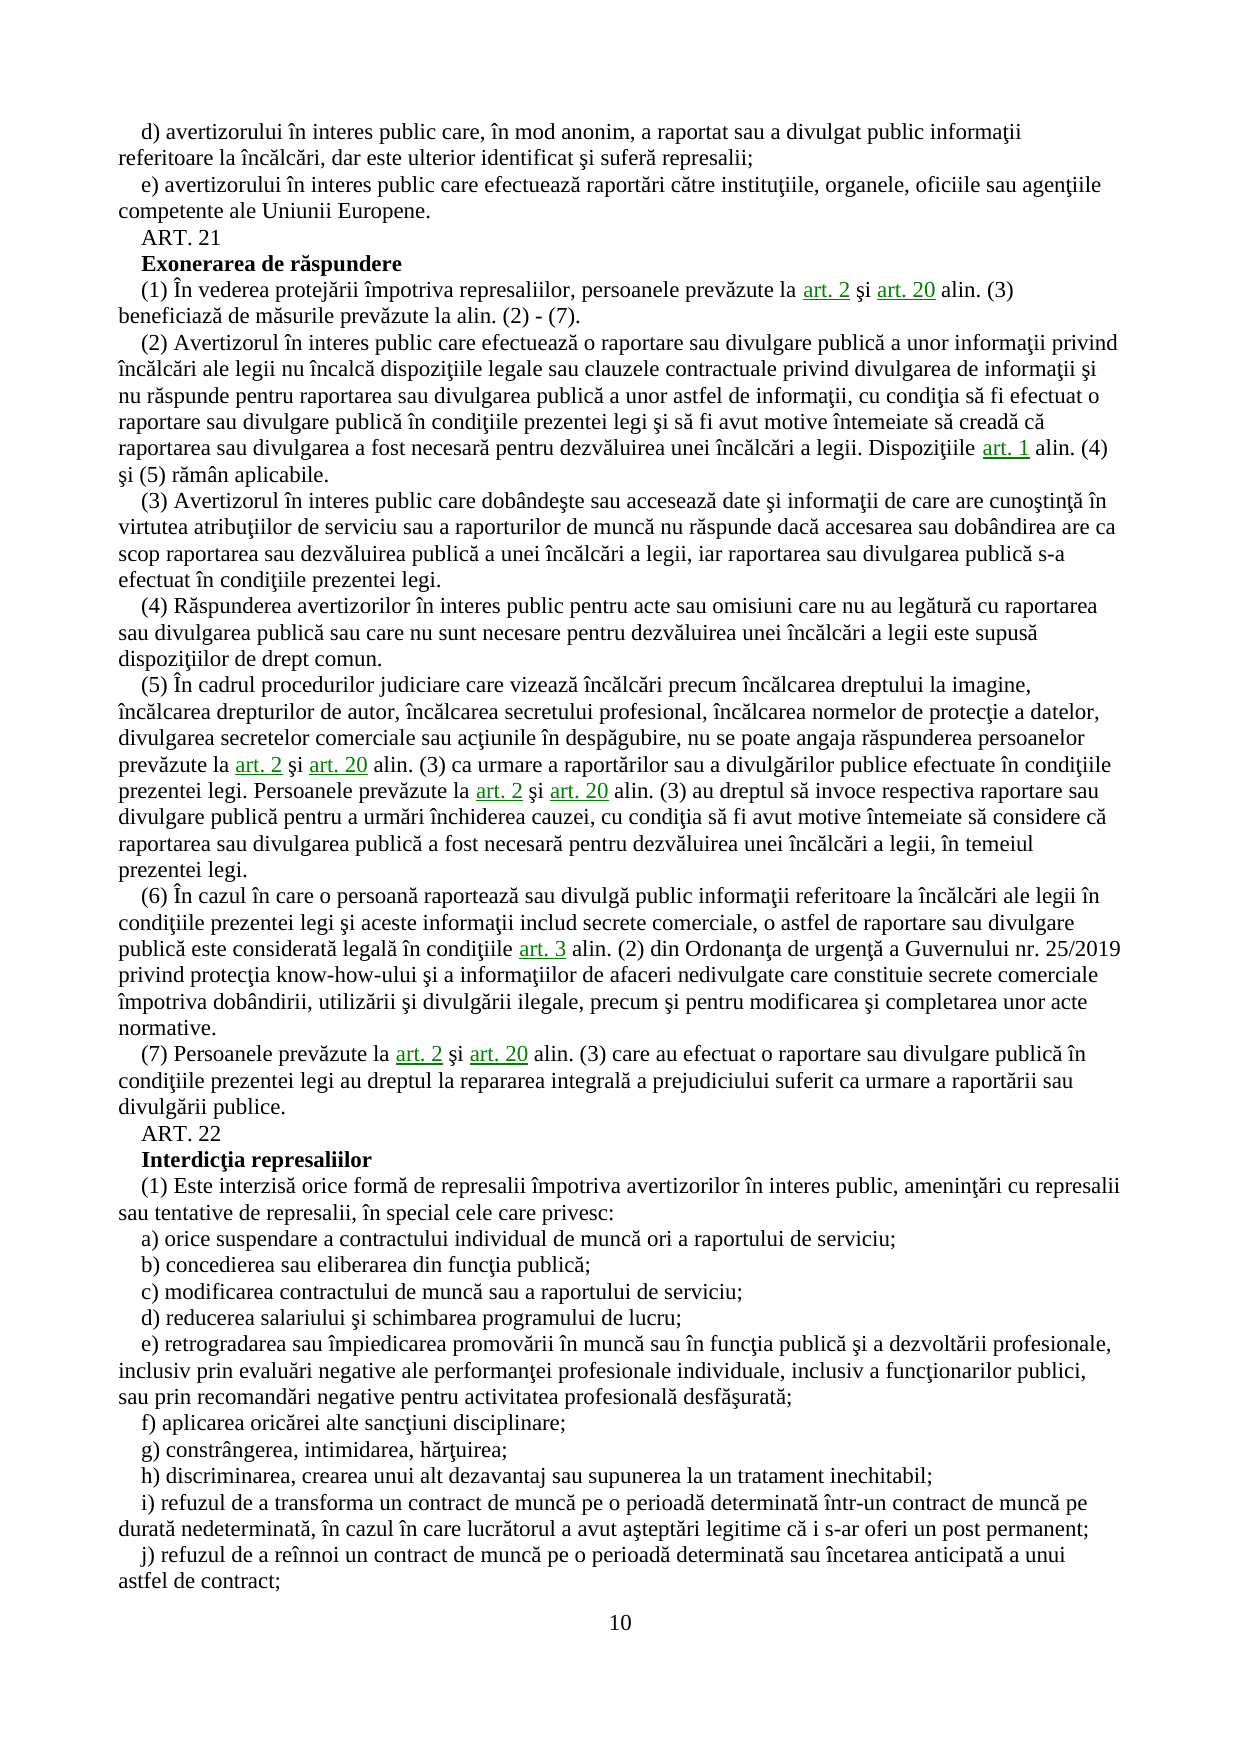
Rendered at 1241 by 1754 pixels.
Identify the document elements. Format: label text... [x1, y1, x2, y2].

text (1) Este interzisă orice formă de represalii împotriva avertizorilor în interes public, ameninţări cu represalii sau tentative de represalii, în special cele care privesc: [118, 1172, 1122, 1225]
text e) retrogradarea sau împiedicarea promovării în muncă sau în funcţia publică şi a dezvoltării profesionale, inclusiv prin evaluări negative ale performanţei profesionale individuale, inclusiv a funcţionarilor publici, sau prin recomandări negative pentru activitatea profesională desfăşurată; [118, 1330, 1122, 1409]
text (1) În vederea protejării împotriva represaliilor, persoanele prevăzute la art. 2 şi art. 20 alin. (3) beneficiază de măsurile prevăzute la alin. (2) - (7). [118, 276, 1122, 329]
text (2) Avertizorul în interes public care efectuează o raportare sau divulgare publică a unor informaţii privind încălcări ale legii nu încalcă dispoziţiile legale sau clauzele contractuale privind divulgarea de informaţii şi nu răspunde pentru raportarea sau divulgarea publică a unor astfel de informaţii, cu condiţia să fi efectuat o raportare sau divulgare publică în condiţiile prezentei legi şi să fi avut motive întemeiate să creadă că raportarea sau divulgarea a fost necesară pentru dezvăluirea unei încălcări a legii. Dispoziţiile art. 1 alin. (4) şi (5) rămân aplicabile. [118, 329, 1122, 487]
text (4) Răspunderea avertizorilor în interes public pentru acte sau omisiuni care nu au legătură cu raportarea sau divulgarea publică sau care nu sunt necesare pentru dezvăluirea unei încălcări a legii este supusă dispoziţiilor de drept comun. [118, 592, 1122, 672]
text f) aplicarea oricărei alte sancţiuni disciplinare; [118, 1409, 1122, 1436]
text b) concedierea sau eliberarea din funcţia publică; [118, 1251, 1122, 1278]
text a) orice suspendare a contractului individual de muncă ori a raportului de serviciu; [118, 1225, 1122, 1251]
text Interdicţia represaliilor [118, 1146, 1122, 1172]
text e) avertizorului în interes public care efectuează raportări către instituţiile, organele, oficiile sau agenţiile competente ale Uniunii Europene. [118, 171, 1122, 223]
text d) reducerea salariului şi schimbarea programului de lucru; [118, 1304, 1122, 1330]
text i) refuzul de a transforma un contract de muncă pe o perioadă determinată într-un contract de muncă pe durată nedeterminată, în cazul în care lucrătorul a avut aşteptări legitime că i s-ar oferi un post permanent; [118, 1488, 1122, 1541]
text d) avertizorului în interes public care, în mod anonim, a raportat sau a divulgat public informaţii referitoare la încălcări, dar este ulterior identificat şi suferă represalii; [118, 118, 1122, 171]
text (6) În cazul în care o persoană raportează sau divulgă public informaţii referitoare la încălcări ale legii în condiţiile prezentei legi şi aceste informaţii includ secrete comerciale, o astfel de raportare sau divulgare publică este considerată legală în condiţiile art. 3 alin. (2) din Ordonanţa de urgenţă a Guvernului nr. 25/2019 privind protecţia know-how-ului şi a informaţiilor de afaceri nedivulgate care constituie secrete comerciale împotriva dobândirii, utilizării şi divulgării ilegale, precum şi pentru modificarea şi completarea unor acte normative. [118, 882, 1122, 1041]
text c) modificarea contractului de muncă sau a raportului de serviciu; [118, 1278, 1122, 1304]
text ART. 22 [118, 1119, 1122, 1146]
text j) refuzul de a reînnoi un contract de muncă pe o perioadă determinată sau încetarea anticipată a unui astfel de contract; [118, 1541, 1122, 1594]
text (5) În cadrul procedurilor judiciare care vizează încălcări precum încălcarea dreptului la imagine, încălcarea drepturilor de autor, încălcarea secretului profesional, încălcarea normelor de protecţie a datelor, divulgarea secretelor comerciale sau acţiunile în despăgubire, nu se poate angaja răspunderea persoanelor prevăzute la art. 2 şi art. 20 alin. (3) ca urmare a raportărilor sau a divulgărilor publice efectuate în condiţiile prezentei legi. Persoanele prevăzute la art. 2 şi art. 20 alin. (3) au dreptul să invoce respectiva raportare sau divulgare publică pentru a urmări închiderea cauzei, cu condiţia să fi avut motive întemeiate să considere că raportarea sau divulgarea publică a fost necesară pentru dezvăluirea unei încălcări a legii, în temeiul prezentei legi. [118, 672, 1122, 882]
text (3) Avertizorul în interes public care dobândeşte sau accesează date şi informaţii de care are cunoştinţă în virtutea atribuţiilor de serviciu sau a raporturilor de muncă nu răspunde dacă accesarea sau dobândirea are ca scop raportarea sau dezvăluirea publică a unei încălcări a legii, iar raportarea sau divulgarea publică s-a efectuat în condiţiile prezentei legi. [118, 487, 1122, 592]
text (7) Persoanele prevăzute la art. 2 şi art. 20 alin. (3) care au efectuat o raportare sau divulgare publică în condiţiile prezentei legi au dreptul la repararea integrală a prejudiciului suferit ca urmare a raportării sau divulgării publice. [118, 1041, 1122, 1119]
text g) constrângerea, intimidarea, hărţuirea; [118, 1436, 1122, 1462]
text h) discriminarea, crearea unui alt dezavantaj sau supunerea la un tratament inechitabil; [118, 1462, 1122, 1488]
text Exonerarea de răspundere [118, 250, 1122, 276]
text ART. 21 [118, 223, 1122, 250]
